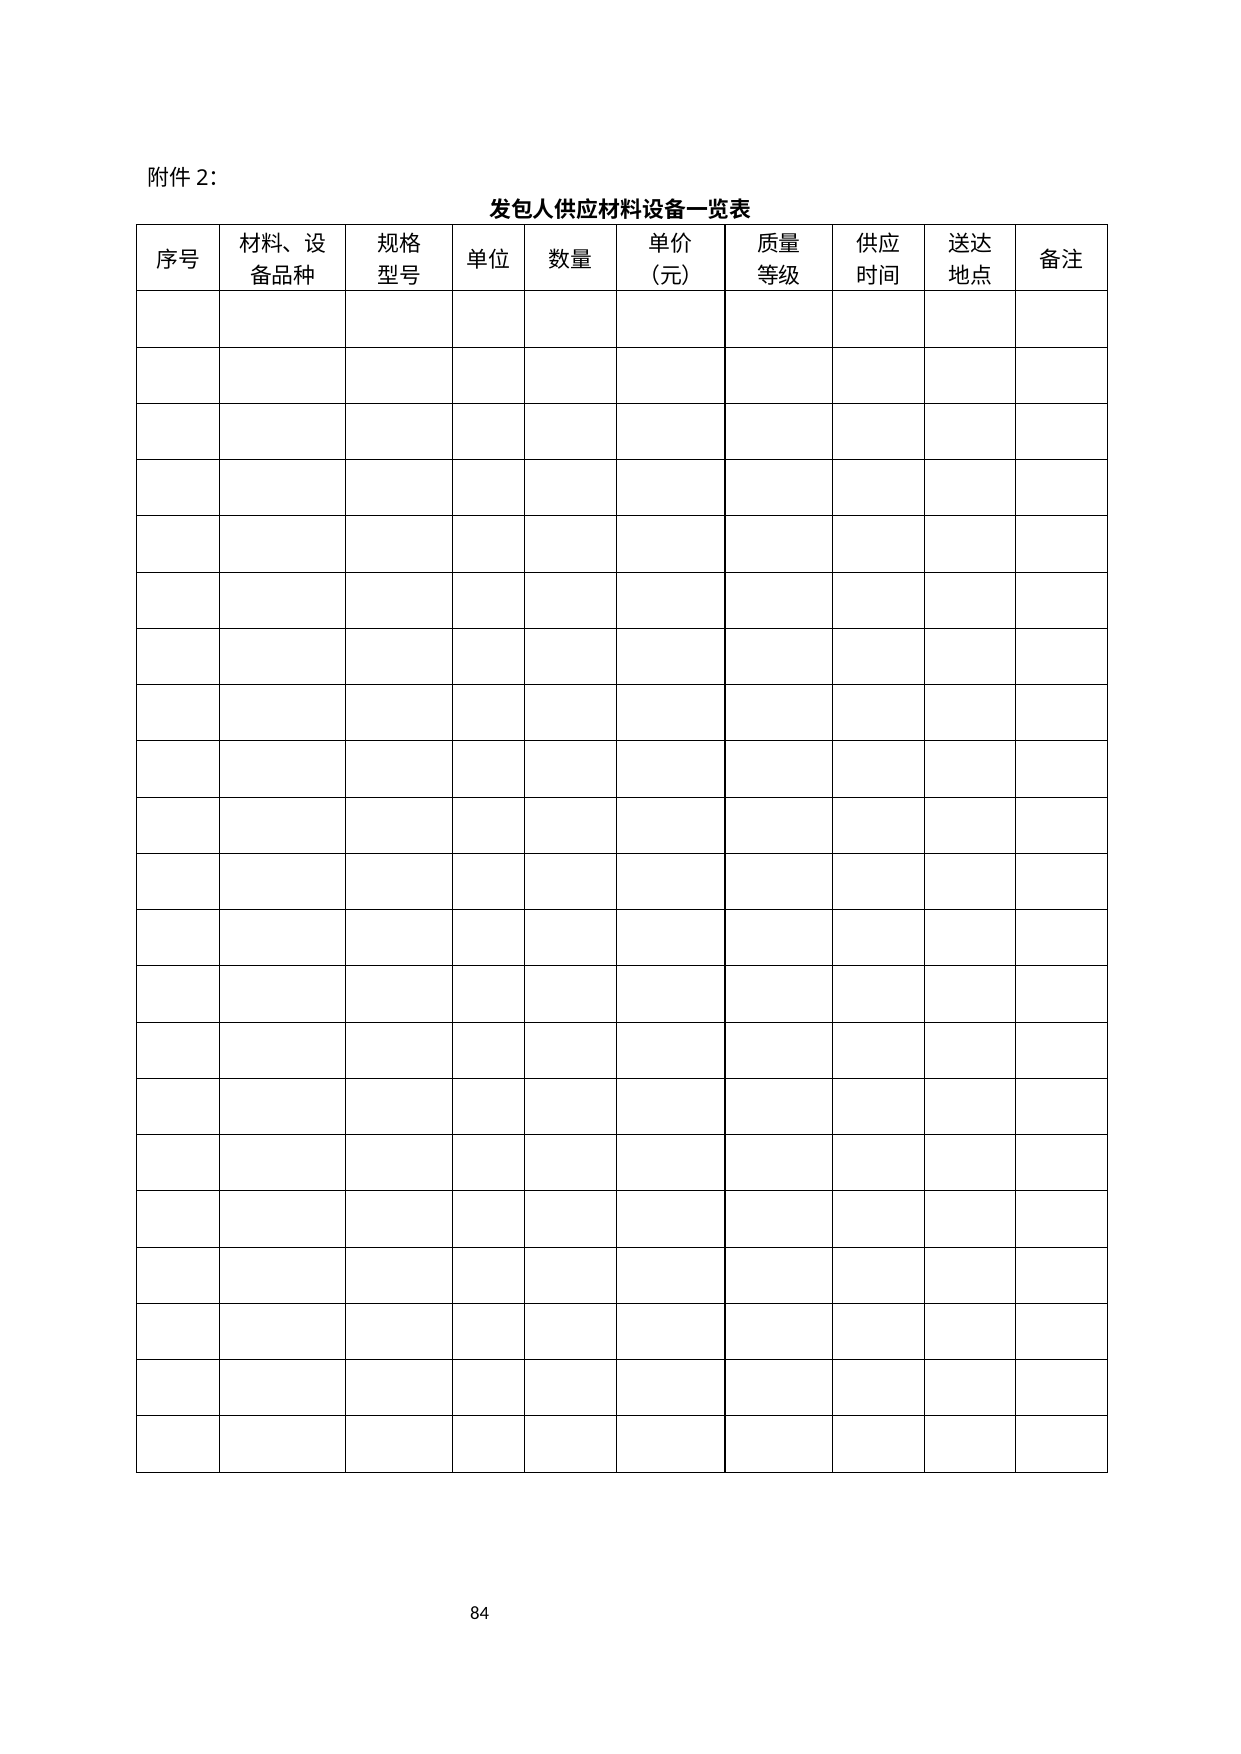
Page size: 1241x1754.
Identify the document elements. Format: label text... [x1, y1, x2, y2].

text 附件2： [148, 159, 1092, 192]
table_cell [453, 348, 524, 403]
table_cell [453, 1248, 524, 1303]
table_cell [833, 348, 924, 403]
table_cell [525, 910, 616, 965]
table_cell [346, 1135, 452, 1190]
table_cell [525, 1023, 616, 1078]
table_cell [220, 798, 345, 853]
table_cell [220, 1191, 345, 1247]
table_cell [453, 1304, 524, 1359]
table_cell [726, 1248, 832, 1303]
table_cell [726, 1135, 832, 1190]
table_cell [220, 1135, 345, 1190]
table_cell [453, 1023, 524, 1078]
table_cell [1016, 854, 1107, 909]
table_cell [726, 1416, 832, 1472]
table_cell [925, 1191, 1015, 1247]
table_cell [617, 460, 724, 515]
table_cell [220, 1248, 345, 1303]
table_cell [1016, 460, 1107, 515]
table_cell [833, 966, 924, 1022]
table_cell [220, 910, 345, 965]
table_cell [525, 854, 616, 909]
table_cell [1016, 629, 1107, 684]
table_cell [726, 966, 832, 1022]
table_cell [453, 1135, 524, 1190]
table_cell [1016, 741, 1107, 797]
table_cell [137, 741, 219, 797]
table_cell [726, 798, 832, 853]
table_cell [833, 1191, 924, 1247]
table_cell [617, 291, 724, 347]
table_cell [220, 685, 345, 740]
table_header 备注 [1016, 225, 1107, 290]
table_cell [833, 1304, 924, 1359]
table_cell [525, 1248, 616, 1303]
table_cell [617, 1416, 724, 1472]
table_cell [925, 291, 1015, 347]
table_cell [833, 854, 924, 909]
table_cell [1016, 1191, 1107, 1247]
table_cell [525, 1360, 616, 1415]
table_header 质量 等级 [726, 225, 832, 290]
table_cell [137, 798, 219, 853]
table_cell [925, 629, 1015, 684]
table_cell [346, 1248, 452, 1303]
table_cell [617, 1023, 724, 1078]
table_cell [726, 1079, 832, 1134]
table_cell [833, 798, 924, 853]
table_cell [925, 1416, 1015, 1472]
table_cell [833, 910, 924, 965]
table_cell [617, 854, 724, 909]
table_cell [220, 741, 345, 797]
table_cell [220, 629, 345, 684]
table_cell [453, 573, 524, 628]
table_cell [726, 629, 832, 684]
table_cell [453, 1191, 524, 1247]
table_cell [1016, 1304, 1107, 1359]
table_cell [833, 1135, 924, 1190]
table_cell [525, 404, 616, 459]
table_cell [220, 404, 345, 459]
table_cell [833, 291, 924, 347]
table_cell [137, 1360, 219, 1415]
table_cell [346, 573, 452, 628]
table_cell [346, 291, 452, 347]
table_header 材料、设备品种 [220, 225, 345, 290]
table_cell [925, 460, 1015, 515]
table_cell [346, 854, 452, 909]
table_header 规格 型号 [346, 225, 452, 290]
table_cell [833, 516, 924, 572]
table_cell [1016, 291, 1107, 347]
table_cell [137, 1304, 219, 1359]
table_cell [925, 966, 1015, 1022]
table_cell [525, 798, 616, 853]
table_cell [137, 404, 219, 459]
table_cell [925, 1304, 1015, 1359]
table_cell [833, 685, 924, 740]
table_cell [726, 1191, 832, 1247]
table_cell [220, 1079, 345, 1134]
table_cell [137, 1079, 219, 1134]
table_cell [525, 1191, 616, 1247]
table_cell [346, 1360, 452, 1415]
table_cell [220, 966, 345, 1022]
table_cell [346, 910, 452, 965]
table_cell [220, 516, 345, 572]
table_cell [346, 741, 452, 797]
table_cell [137, 685, 219, 740]
table_cell [220, 291, 345, 347]
table_cell [453, 741, 524, 797]
table_cell [617, 516, 724, 572]
table_cell [925, 1248, 1015, 1303]
table_cell [137, 516, 219, 572]
table_cell [833, 1416, 924, 1472]
table_cell [525, 460, 616, 515]
table_cell [137, 573, 219, 628]
table_cell [346, 798, 452, 853]
table_cell [525, 966, 616, 1022]
table_cell [925, 910, 1015, 965]
table_cell [137, 629, 219, 684]
table_cell [453, 1360, 524, 1415]
table_cell [453, 460, 524, 515]
table_header 单位 [453, 225, 524, 290]
table_cell [220, 1023, 345, 1078]
table_header 数量 [525, 225, 616, 290]
table_cell [453, 966, 524, 1022]
table_cell [1016, 573, 1107, 628]
table_cell [925, 1360, 1015, 1415]
table_cell [137, 1248, 219, 1303]
table_cell [925, 685, 1015, 740]
table_cell [453, 1079, 524, 1134]
table_cell [346, 629, 452, 684]
table_cell [346, 460, 452, 515]
table_cell [1016, 348, 1107, 403]
table_cell [833, 629, 924, 684]
table_cell [453, 854, 524, 909]
table_cell [525, 573, 616, 628]
table_header 送达 地点 [925, 225, 1015, 290]
table_cell [833, 460, 924, 515]
table_cell [525, 1135, 616, 1190]
table_cell [1016, 910, 1107, 965]
table_cell [617, 1191, 724, 1247]
table_cell [726, 1023, 832, 1078]
table_cell [726, 854, 832, 909]
table_cell [220, 460, 345, 515]
table_cell [726, 460, 832, 515]
table_cell [220, 1416, 345, 1472]
table_cell [1016, 1023, 1107, 1078]
table_cell [137, 910, 219, 965]
table_cell [617, 966, 724, 1022]
table_cell [925, 798, 1015, 853]
table_cell [617, 348, 724, 403]
table_cell [617, 741, 724, 797]
table_cell [525, 1304, 616, 1359]
table_header 序号 [137, 225, 219, 290]
table_cell [726, 291, 832, 347]
table_cell [1016, 685, 1107, 740]
table_cell [137, 854, 219, 909]
table_header 单价 （元） [617, 225, 724, 290]
table_cell [1016, 404, 1107, 459]
table_cell [1016, 1079, 1107, 1134]
table_cell [525, 1079, 616, 1134]
table_cell [617, 1135, 724, 1190]
table_cell [137, 1416, 219, 1472]
table_cell [617, 910, 724, 965]
table_cell [925, 573, 1015, 628]
table_cell [453, 910, 524, 965]
table_cell [726, 404, 832, 459]
table_cell [617, 685, 724, 740]
table_cell [833, 573, 924, 628]
table_cell [220, 1304, 345, 1359]
table_cell [617, 573, 724, 628]
table_cell [1016, 1248, 1107, 1303]
table_cell [617, 1360, 724, 1415]
table_cell [833, 1079, 924, 1134]
table_cell [726, 573, 832, 628]
table_cell [525, 1416, 616, 1472]
table_cell [1016, 1360, 1107, 1415]
table_cell [346, 1304, 452, 1359]
table_cell [525, 629, 616, 684]
table_cell [617, 798, 724, 853]
table_cell [726, 1360, 832, 1415]
table_cell [833, 1023, 924, 1078]
table_cell [925, 1135, 1015, 1190]
table_cell [726, 516, 832, 572]
table_cell [346, 966, 452, 1022]
table_cell [726, 348, 832, 403]
table_cell [925, 516, 1015, 572]
table_cell [525, 291, 616, 347]
table_cell [925, 348, 1015, 403]
table_cell [346, 685, 452, 740]
table_cell [453, 685, 524, 740]
table_cell [726, 741, 832, 797]
table_cell [453, 516, 524, 572]
table_cell [453, 629, 524, 684]
table_cell [525, 741, 616, 797]
table_cell [925, 404, 1015, 459]
table_cell [453, 1416, 524, 1472]
table_cell [137, 348, 219, 403]
table_cell [925, 1023, 1015, 1078]
table_cell [137, 291, 219, 347]
table_cell [833, 1360, 924, 1415]
table_cell [617, 629, 724, 684]
table_cell [346, 1079, 452, 1134]
table_cell [617, 1079, 724, 1134]
table_cell [525, 348, 616, 403]
table_cell [220, 348, 345, 403]
table_cell [1016, 516, 1107, 572]
table_cell [346, 404, 452, 459]
table_cell [137, 1135, 219, 1190]
table_cell [453, 291, 524, 347]
text 发包人供应材料设备一览表 [148, 192, 1092, 224]
table_cell [726, 1304, 832, 1359]
table_cell [726, 685, 832, 740]
table_cell [1016, 966, 1107, 1022]
table_cell [833, 1248, 924, 1303]
table_cell [346, 1416, 452, 1472]
table_cell [137, 966, 219, 1022]
table_cell [726, 910, 832, 965]
table_cell [925, 741, 1015, 797]
table_cell [617, 1304, 724, 1359]
table_cell [137, 1191, 219, 1247]
table_cell [346, 1023, 452, 1078]
table_cell [346, 1191, 452, 1247]
table_cell [346, 348, 452, 403]
table_cell [925, 854, 1015, 909]
table_cell [1016, 1416, 1107, 1472]
table_cell [617, 404, 724, 459]
table_cell [525, 685, 616, 740]
table_cell [1016, 798, 1107, 853]
table_cell [617, 1248, 724, 1303]
table_cell [346, 516, 452, 572]
table_cell [137, 1023, 219, 1078]
table_cell [220, 573, 345, 628]
table_cell [525, 516, 616, 572]
table_cell [1016, 1135, 1107, 1190]
table_cell [453, 404, 524, 459]
table_cell [833, 404, 924, 459]
table_cell [453, 798, 524, 853]
table_cell [220, 1360, 345, 1415]
table_cell [137, 460, 219, 515]
table_cell [220, 854, 345, 909]
table_cell [925, 1079, 1015, 1134]
table_cell [833, 741, 924, 797]
table_header 供应 时间 [833, 225, 924, 290]
